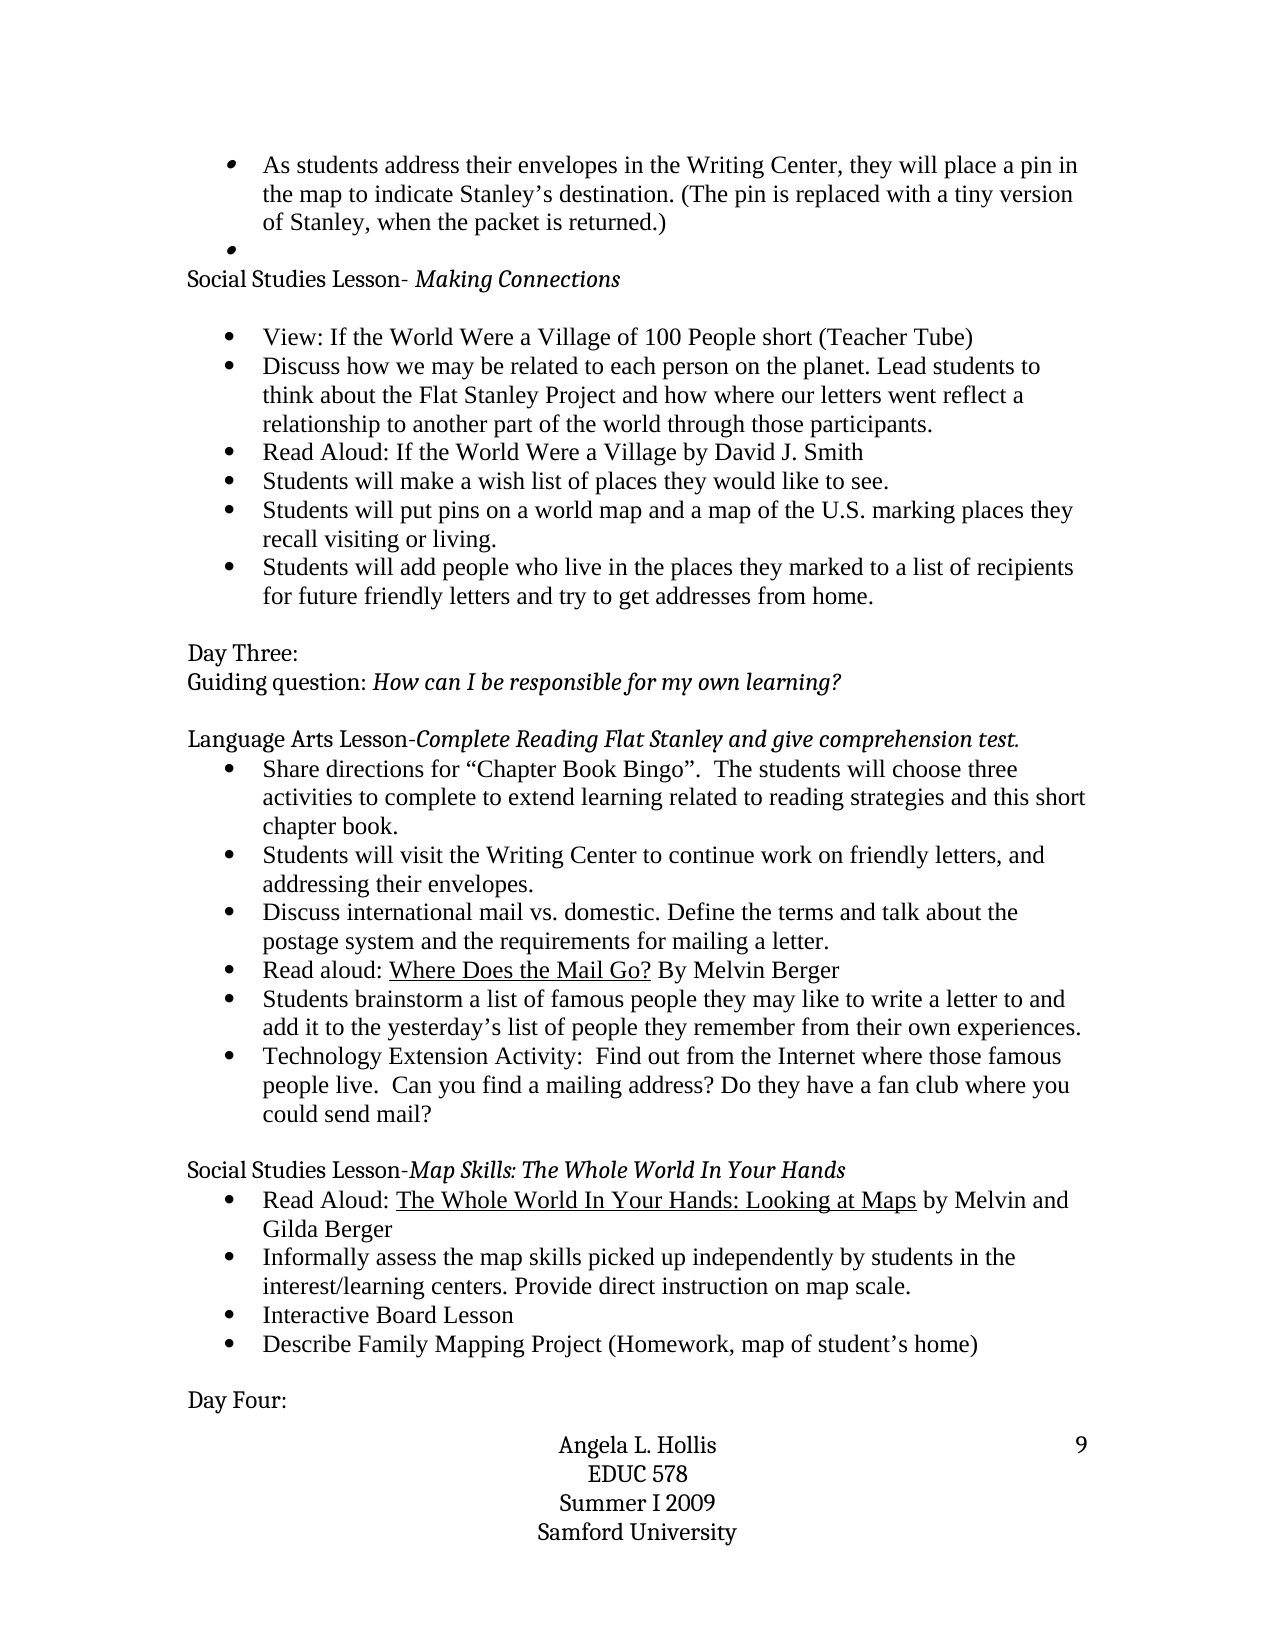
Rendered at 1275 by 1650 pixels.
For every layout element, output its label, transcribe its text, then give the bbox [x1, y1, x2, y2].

text Day Four: [187, 1386, 1087, 1415]
list Read Aloud: The Whole World In Your Hands: Looking at Maps by Melvin and Gilda Berger [225, 1185, 1087, 1242]
list Students will add people who live in the places they marked to a list of recipients for future friendly letters and try to get addresses from home. [225, 552, 1087, 610]
list Share directions for “Chapter Book Bingo”. The students will choose three activities to complete to extend learning related to reading strategies and this short chapter book. [225, 754, 1087, 840]
list As students address their envelopes in the Writing Center, they will place a pin in the map to indicate Stanley’s destination. (The pin is replaced with a tiny version of Stanley, when the packet is returned.) [225, 150, 1087, 236]
list View: If the World Were a Village of 100 People short (Teacher Tube) [225, 322, 1087, 351]
list Students brainstorm a list of famous people they may like to write a letter to and add it to the yesterday’s list of people they remember from their own experiences. [225, 984, 1087, 1041]
text Day Three: [187, 639, 1087, 667]
list Students will visit the Writing Center to continue work on friendly letters, and addressing their envelopes. [225, 840, 1087, 897]
list Technology Extension Activity: Find out from the Internet where those famous people live. Can you find a mailing address? Do they have a fan club where you could send mail? [225, 1041, 1087, 1127]
text Social Studies Lesson-Map Skills: The Whole World In Your Hands [187, 1156, 1087, 1185]
text Guiding question: How can I be responsible for my own learning? [187, 667, 1087, 696]
text Social Studies Lesson- Making Connections [187, 265, 1087, 294]
list Describe Family Mapping Project (Homework, map of student’s home) [225, 1329, 1087, 1357]
list Read aloud: Where Does the Mail Go? By Melvin Berger [225, 955, 1087, 984]
list Read Aloud: If the World Were a Village by David J. Smith [225, 437, 1087, 466]
list Interactive Board Lesson [225, 1300, 1087, 1329]
text Language Arts Lesson-Complete Reading Flat Stanley and give comprehension test. [187, 725, 1087, 754]
list Students will make a wish list of places they would like to see. [225, 466, 1087, 495]
list Informally assess the map skills picked up independently by students in the interest/learning centers. Provide direct instruction on map scale. [225, 1242, 1087, 1300]
list Students will put pins on a world map and a map of the U.S. marking places they recall visiting or living. [225, 495, 1087, 552]
list Discuss international mail vs. domestic. Define the terms and talk about the postage system and the requirements for mailing a letter. [225, 897, 1087, 955]
list Discuss how we may be related to each person on the planet. Lead students to think about the Flat Stanley Project and how where our letters went reflect a relationship to another part of the world through those participants. [225, 351, 1087, 437]
